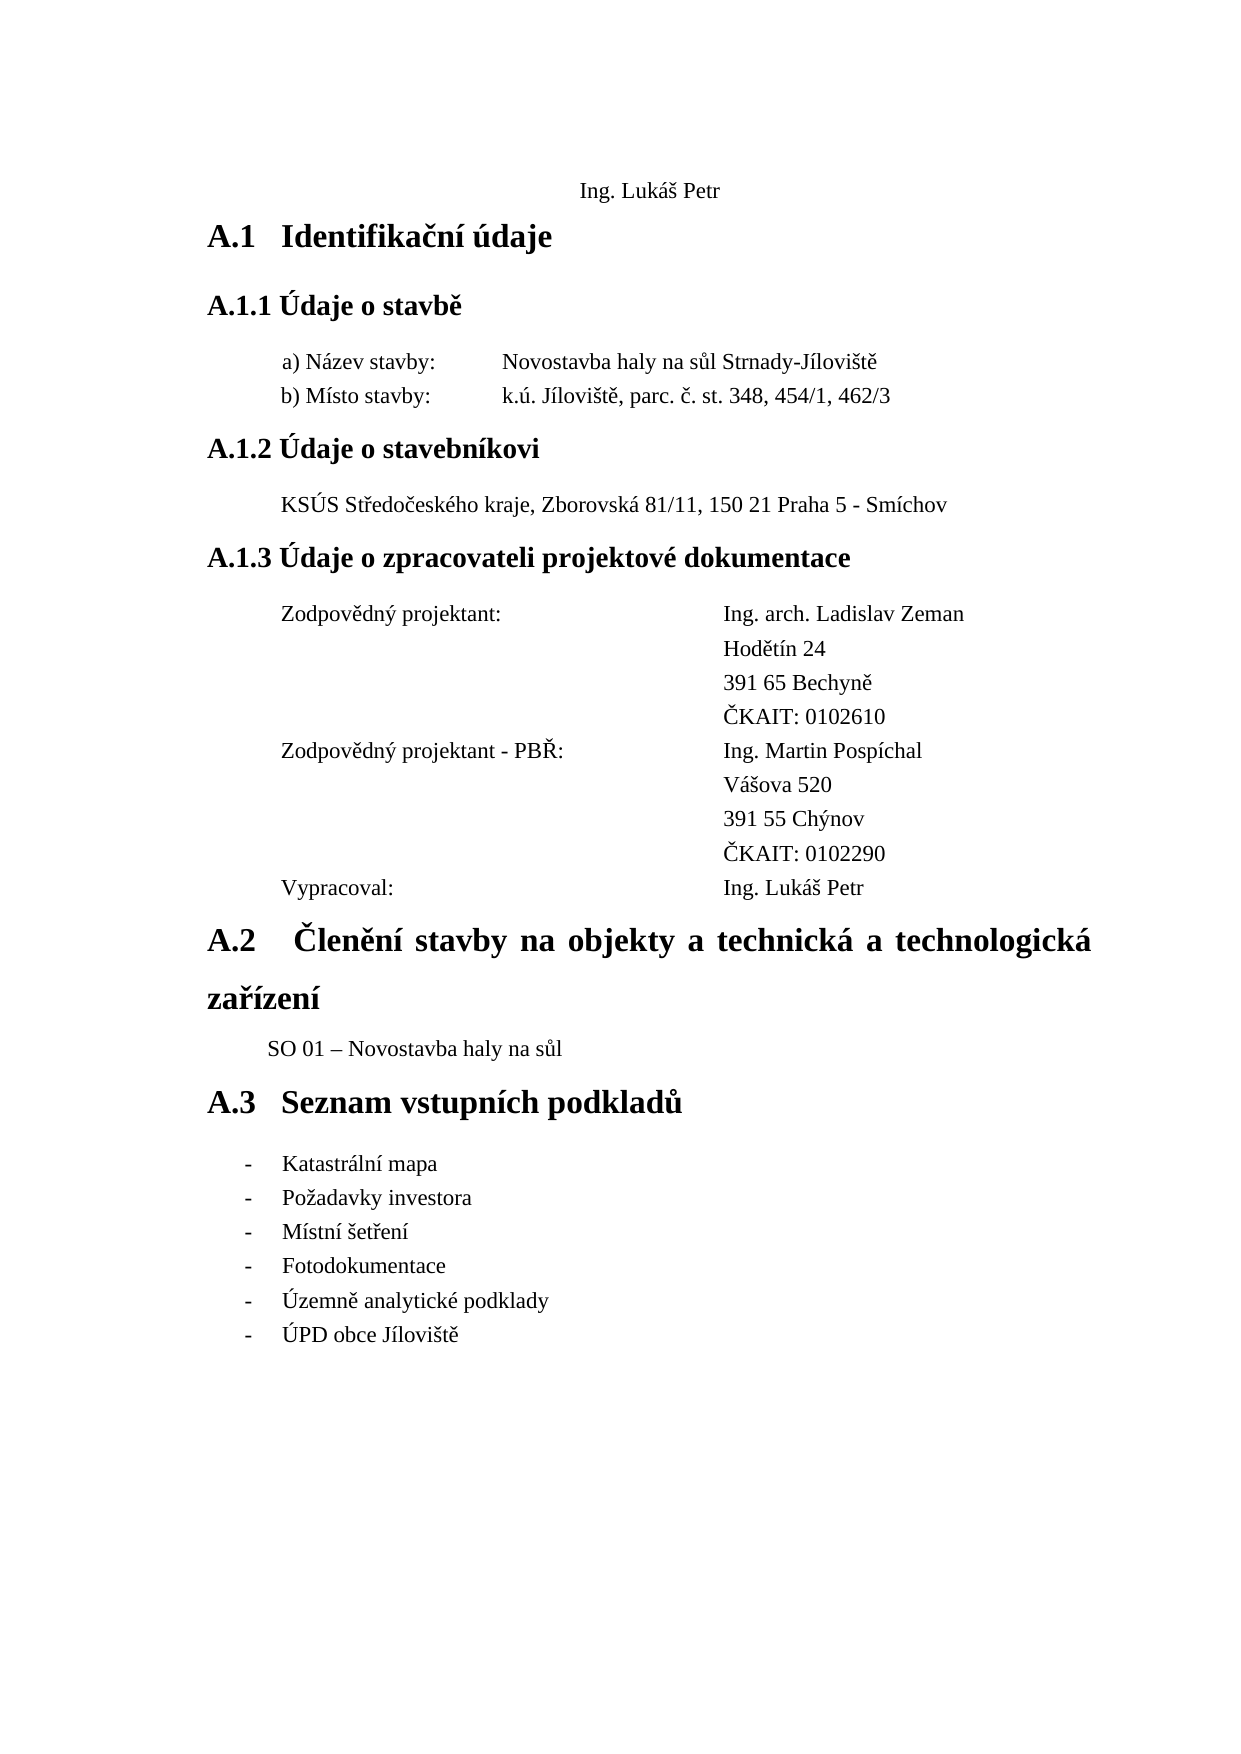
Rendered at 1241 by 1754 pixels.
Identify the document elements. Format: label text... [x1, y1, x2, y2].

subtitle A.1 Identifikační údaje [207, 216, 1092, 254]
subtitle A.1.2 Údaje o stavebníkovi [207, 431, 1092, 465]
subtitle A.2 Členění stavby na objekty a technická a technologická zařízení [207, 920, 1092, 1016]
subtitle A.3 Seznam vstupních podkladů [207, 1082, 1092, 1120]
text a) Název stavby: Novostavba haly na sůl Strnady-Jíloviště [282, 348, 1092, 375]
text Zodpovědný projektant: Ing. arch. Ladislav Zeman [207, 600, 1092, 627]
list Katastrální mapa [244, 1150, 1092, 1176]
subtitle A.1.3 Údaje o zpracovateli projektové dokumentace [207, 540, 1092, 574]
text ČKAIT: 0102610 [207, 703, 1092, 729]
text 391 55 Chýnov [207, 805, 1092, 832]
list ÚPD obce Jíloviště [244, 1321, 1092, 1347]
text Vypracoval: Ing. Lukáš Petr [207, 874, 1092, 900]
text Ing. Lukáš Petr [207, 177, 1092, 203]
text 391 65 Bechyně [207, 669, 1092, 695]
text b) Místo stavby: k.ú. Jíloviště, parc. č. st. 348, 454/1, 462/3 [281, 382, 1092, 409]
list Požadavky investora [244, 1184, 1092, 1211]
text Hodětín 24 [207, 634, 1092, 661]
list Fotodokumentace [244, 1252, 1092, 1279]
list Územně analytické podklady [244, 1287, 1092, 1313]
text Zodpovědný projektant - PBŘ: Ing. Martin Pospíchal [207, 737, 1092, 763]
subtitle A.1.1 Údaje o stavbě [207, 288, 1092, 322]
list Místní šetření [244, 1218, 1092, 1245]
text Vášova 520 [207, 771, 1092, 798]
text SO 01 – Novostavba haly na sůl [207, 1035, 1092, 1062]
text ČKAIT: 0102290 [649, 839, 1092, 866]
text KSÚS Středočeského kraje, Zborovská 81/11, 150 21 Praha 5 - Smíchov [207, 491, 1092, 518]
